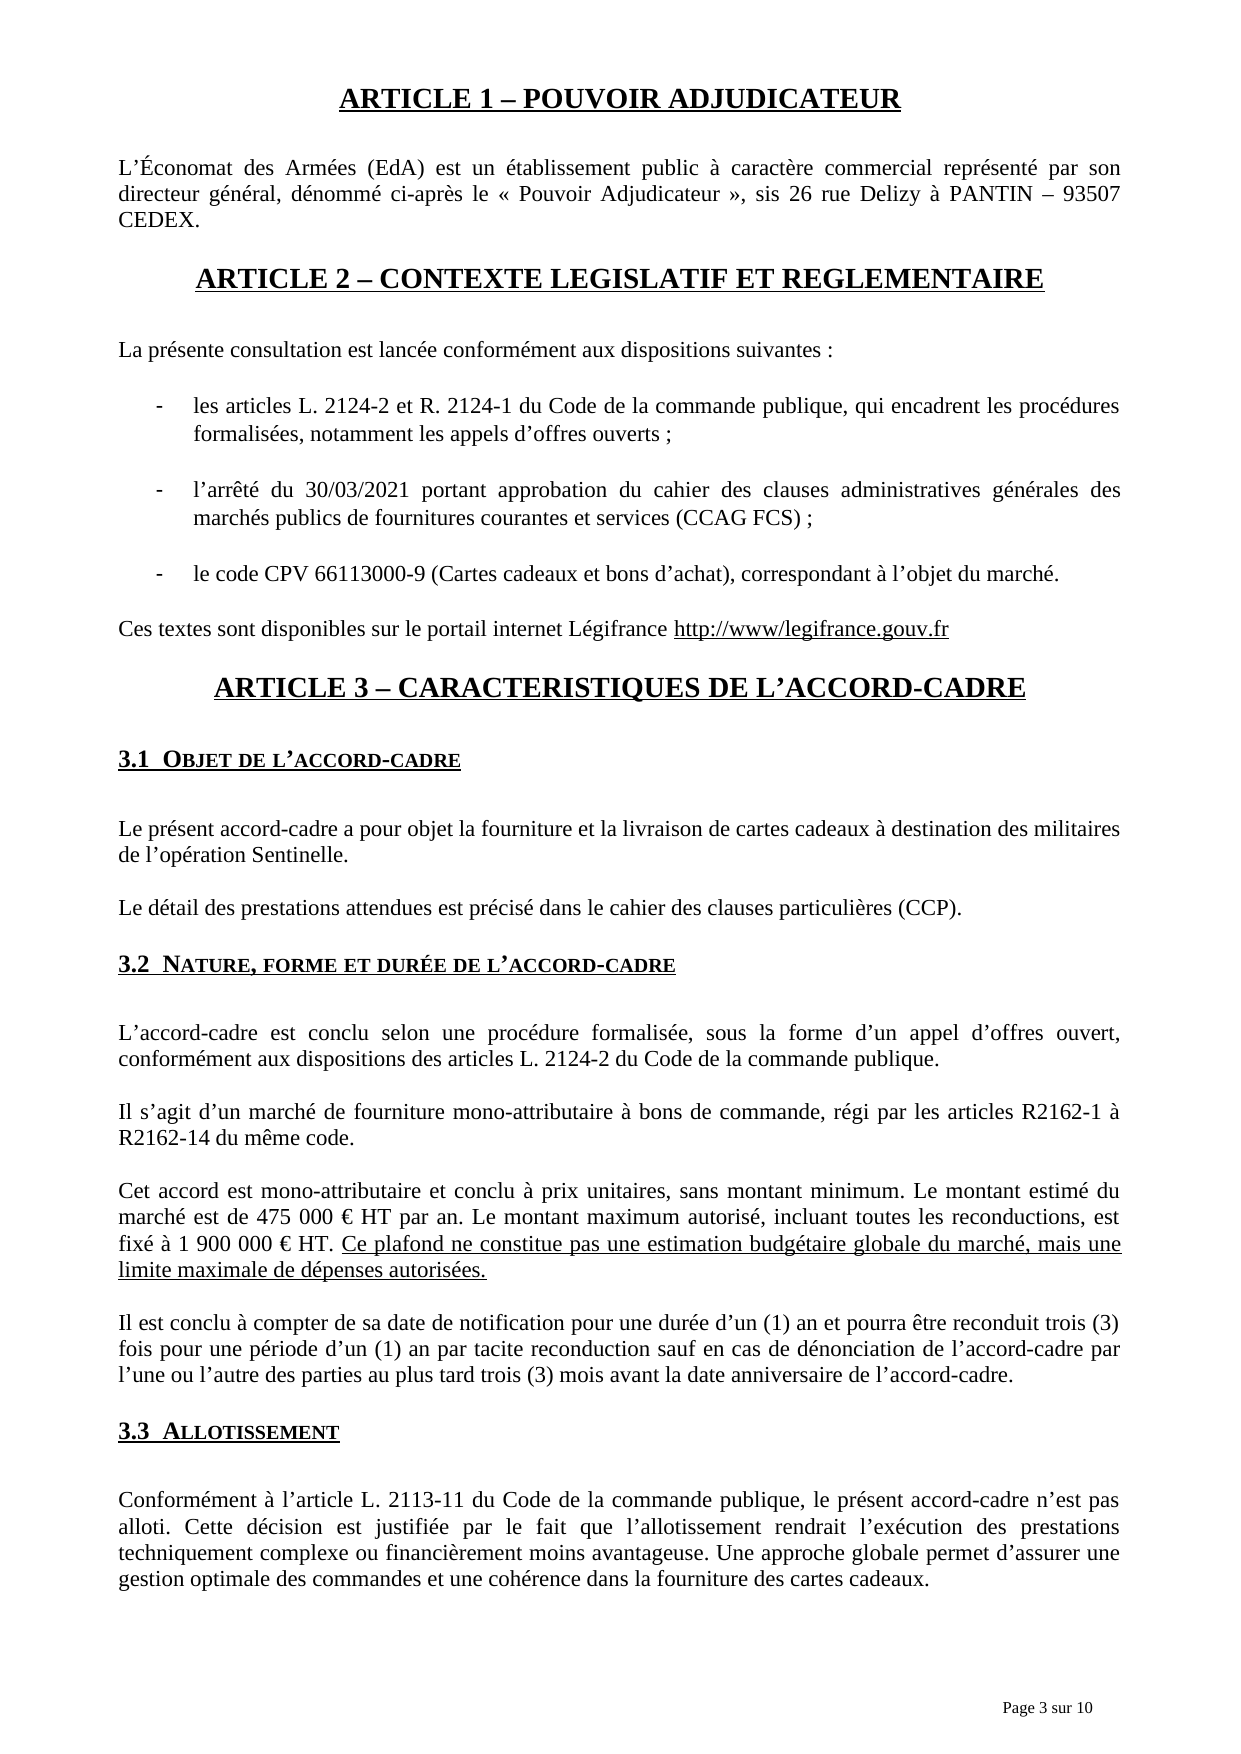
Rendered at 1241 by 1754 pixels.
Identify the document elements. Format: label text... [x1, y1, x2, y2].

subtitle 3.2 Nature, forme et durée de l’accord-cadre [118, 949, 1122, 977]
subtitle ARTICLE 3 – CARACTERISTIQUES DE L’ACCORD-CADRE [118, 670, 1122, 703]
list Le présent accord-cadre a pour objet la fourniture et la livraison de cartes cadeaux à destination des militaires de l’opération Sentinelle. [118, 814, 1122, 867]
list l’arrêté du 30/03/2021 portant approbation du cahier des clauses administratives générales des marchés publics de fournitures courantes et services (CCAG FCS) ; [156, 473, 1122, 531]
subtitle 3.3 Allotissement [118, 1416, 1122, 1445]
list Conformément à l’article L. 2113-11 du Code de la commande publique, le présent accord-cadre n’est pas alloti. Cette décision est justifiée par le fait que l’allotissement rendrait l’exécution des prestations techniquement complexe ou financièrement moins avantageuse. Une approche globale permet d’assurer une gestion optimale des commandes et une cohérence dans la fourniture des cartes cadeaux. [118, 1486, 1122, 1592]
list Il s’agit d’un marché de fourniture mono-attributaire à bons de commande, régi par les articles R2162-1 à R2162-14 du même code. [118, 1098, 1122, 1151]
list Le détail des prestations attendues est précisé dans le cahier des clauses particulières (CCP). [118, 894, 1122, 920]
text Il est conclu à compter de sa date de notification pour une durée d’un (1) an et pourra être reconduit trois (3) fois pour une période d’un (1) an par tacite reconduction sauf en cas de dénonciation de l’accord-cadre par l’une ou l’autre des parties au plus tard trois (3) mois avant la date anniversaire de l’accord-cadre. [118, 1309, 1122, 1388]
subtitle 3.1 Objet de l’accord-cadre [118, 744, 1122, 773]
list Cet accord est mono-attributaire et conclu à prix unitaires, sans montant minimum. Le montant estimé du marché est de 475 000 € HT par an. Le montant maximum autorisé, incluant toutes les reconductions, est fixé à 1 900 000 € HT. Ce plafond ne constitue pas une estimation budgétaire globale du marché, mais une limite maximale de dépenses autorisées. [118, 1177, 1122, 1282]
list L’Économat des Armées (EdA) est un établissement public à caractère commercial représenté par son directeur général, dénommé ci-après le « Pouvoir Adjudicateur », sis 26 rue Delizy à PANTIN – 93507 CEDEX. [118, 154, 1122, 233]
list le code CPV 66113000-9 (Cartes cadeaux et bons d’achat), correspondant à l’objet du marché. [156, 557, 1122, 588]
text La présente consultation est lancée conformément aux dispositions suivantes : [118, 336, 1122, 363]
text Ces textes sont disponibles sur le portail internet Légifrance http://www/legifrance.gouv.fr [118, 615, 1122, 641]
subtitle ARTICLE 2 – CONTEXTE LEGISLATIF ET REGLEMENTAIRE [118, 262, 1122, 295]
list L’accord-cadre est conclu selon une procédure formalisée, sous la forme d’un appel d’offres ouvert, conformément aux dispositions des articles L. 2124-2 du Code de la commande publique. [118, 1019, 1122, 1071]
list les articles L. 2124-2 et R. 2124-1 du Code de la commande publique, qui encadrent les procédures formalisées, notamment les appels d’offres ouverts ; [156, 389, 1122, 447]
subtitle ARTICLE 1 – POUVOIR ADJUDICATEUR [118, 81, 1122, 115]
